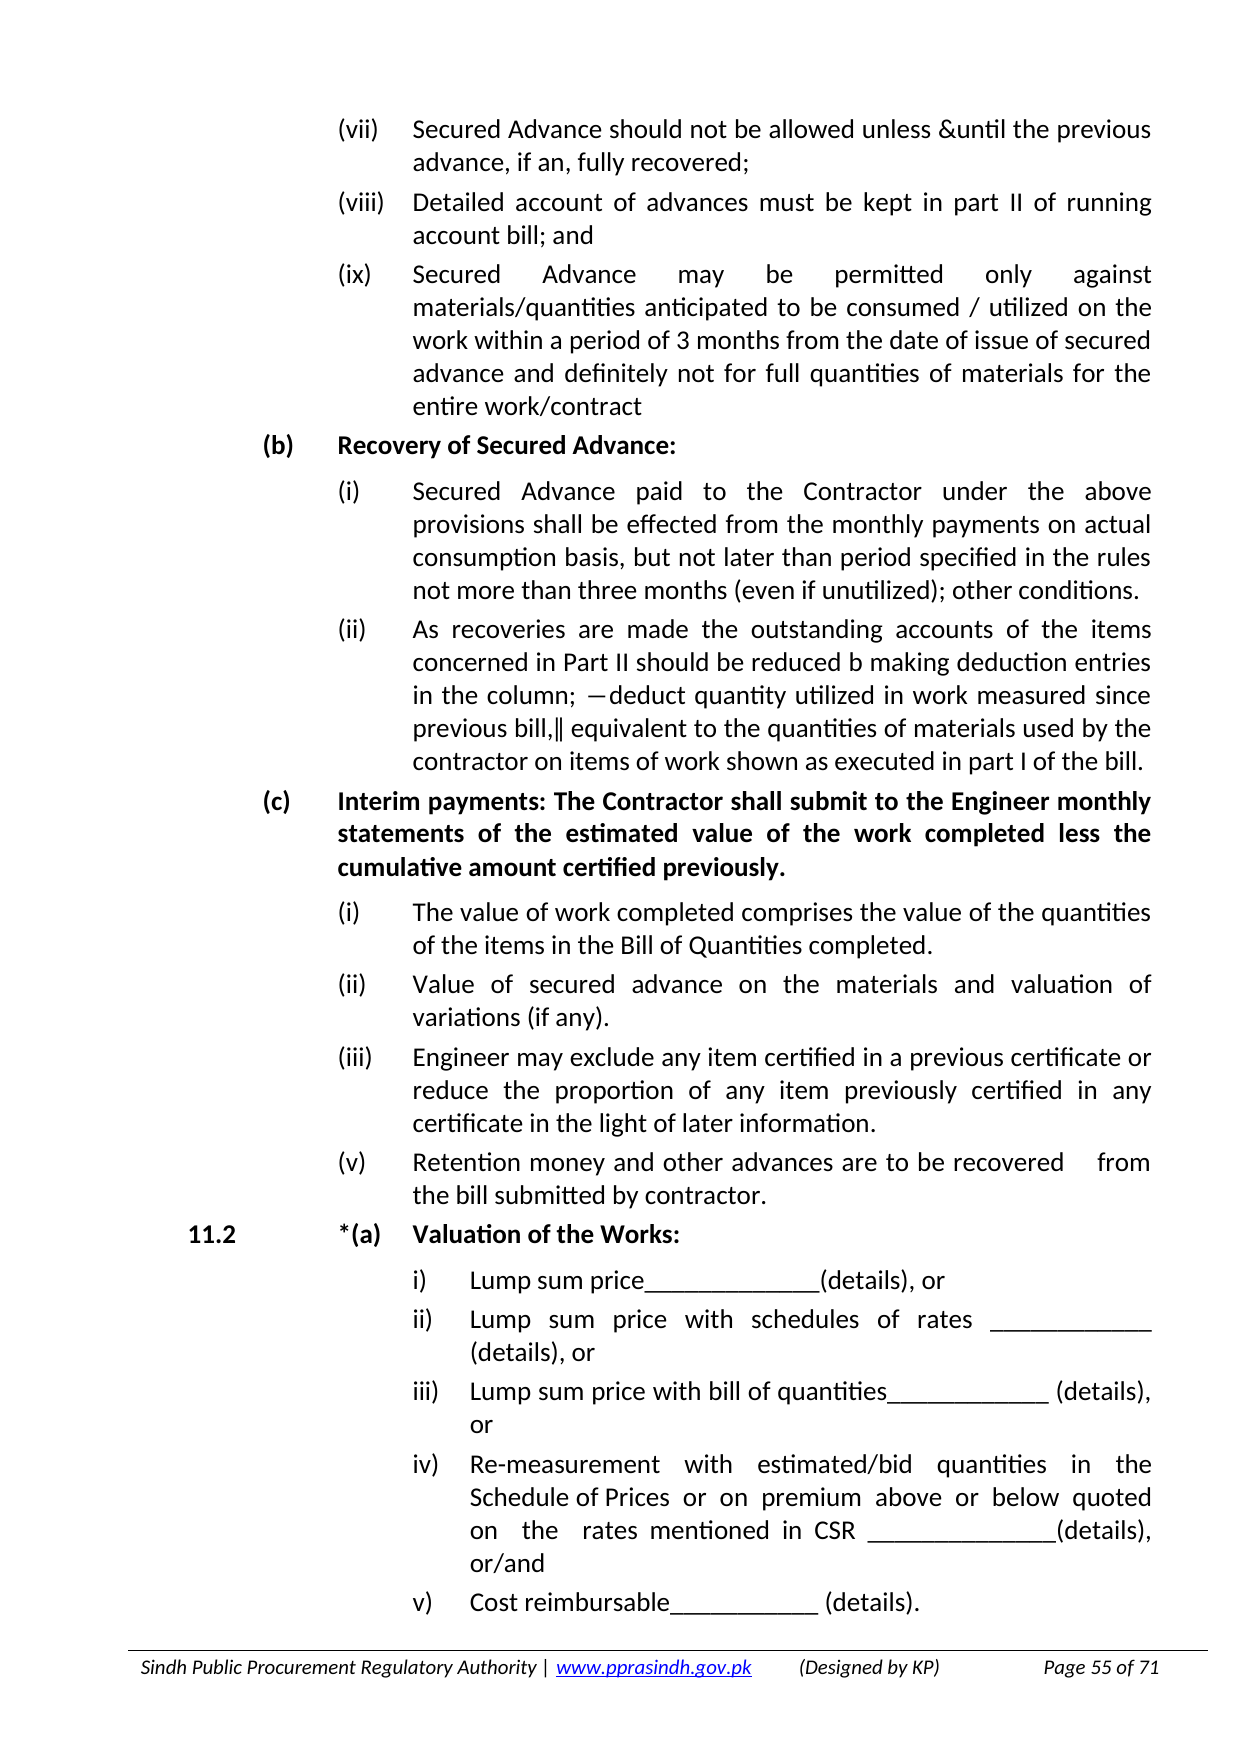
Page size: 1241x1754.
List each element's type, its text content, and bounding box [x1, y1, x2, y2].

text i) Lump sum price_____________(details), or [412, 1263, 1153, 1296]
text (ii) Value of secured advance on the materials and valuation of variations (if any). [337, 967, 1153, 1033]
text (v) Retention money and other advances are to be recovered from the bill submitted by contractor. [337, 1145, 1153, 1211]
text iii) Lump sum price with bill of quantities____________ (details), or [412, 1374, 1153, 1441]
text (b) Recovery of Secured Advance: [262, 428, 1153, 461]
text iv) Re-measurement with estimated/bid quantities in the Schedule of Prices or on premium above or below quoted on the rates mentioned in CSR ______________(details), or/and [412, 1447, 1153, 1579]
text (c) Interim payments: The Contractor shall submit to the Engineer monthly statements of the estimated value of the work completed less the cumulative amount certified previously. [262, 784, 1153, 883]
text (ii) As recoveries are made the outstanding accounts of the items concerned in Part II should be reduced b making deduction entries in the column; ―deduct quantity utilized in work measured since previous bill,‖ equivalent to the quantities of materials used by the contractor on items of work shown as executed in part I of the bill. [337, 612, 1153, 777]
text 11.2 *(a) Valuation of the Works: [187, 1217, 1153, 1250]
text (viii) Detailed account of advances must be kept in part II of running account bill; and [337, 185, 1153, 251]
text (i) Secured Advance paid to the Contractor under the above provisions shall be effected from the monthly payments on actual consumption basis, but not later than period specified in the rules not more than three months (even if unutilized); other conditions. [337, 474, 1153, 606]
text ii) Lump sum price with schedules of rates ____________ (details), or [412, 1302, 1153, 1368]
text v) Cost reimbursable___________ (details). [412, 1585, 1153, 1618]
text (i) The value of work completed comprises the value of the quantities of the items in the Bill of Quantities completed. [337, 895, 1153, 961]
text (iii) Engineer may exclude any item certified in a previous certificate or reduce the proportion of any item previously certified in any certificate in the light of later information. [337, 1040, 1153, 1139]
text (ix) Secured Advance may be permitted only against materials/quantities anticipated to be consumed / utilized on the work within a period of 3 months from the date of issue of secured advance and definitely not for full quantities of materials for the entire work/contract [337, 257, 1153, 422]
text (vii) Secured Advance should not be allowed unless &until the previous advance, if an, fully recovered; [337, 112, 1153, 178]
